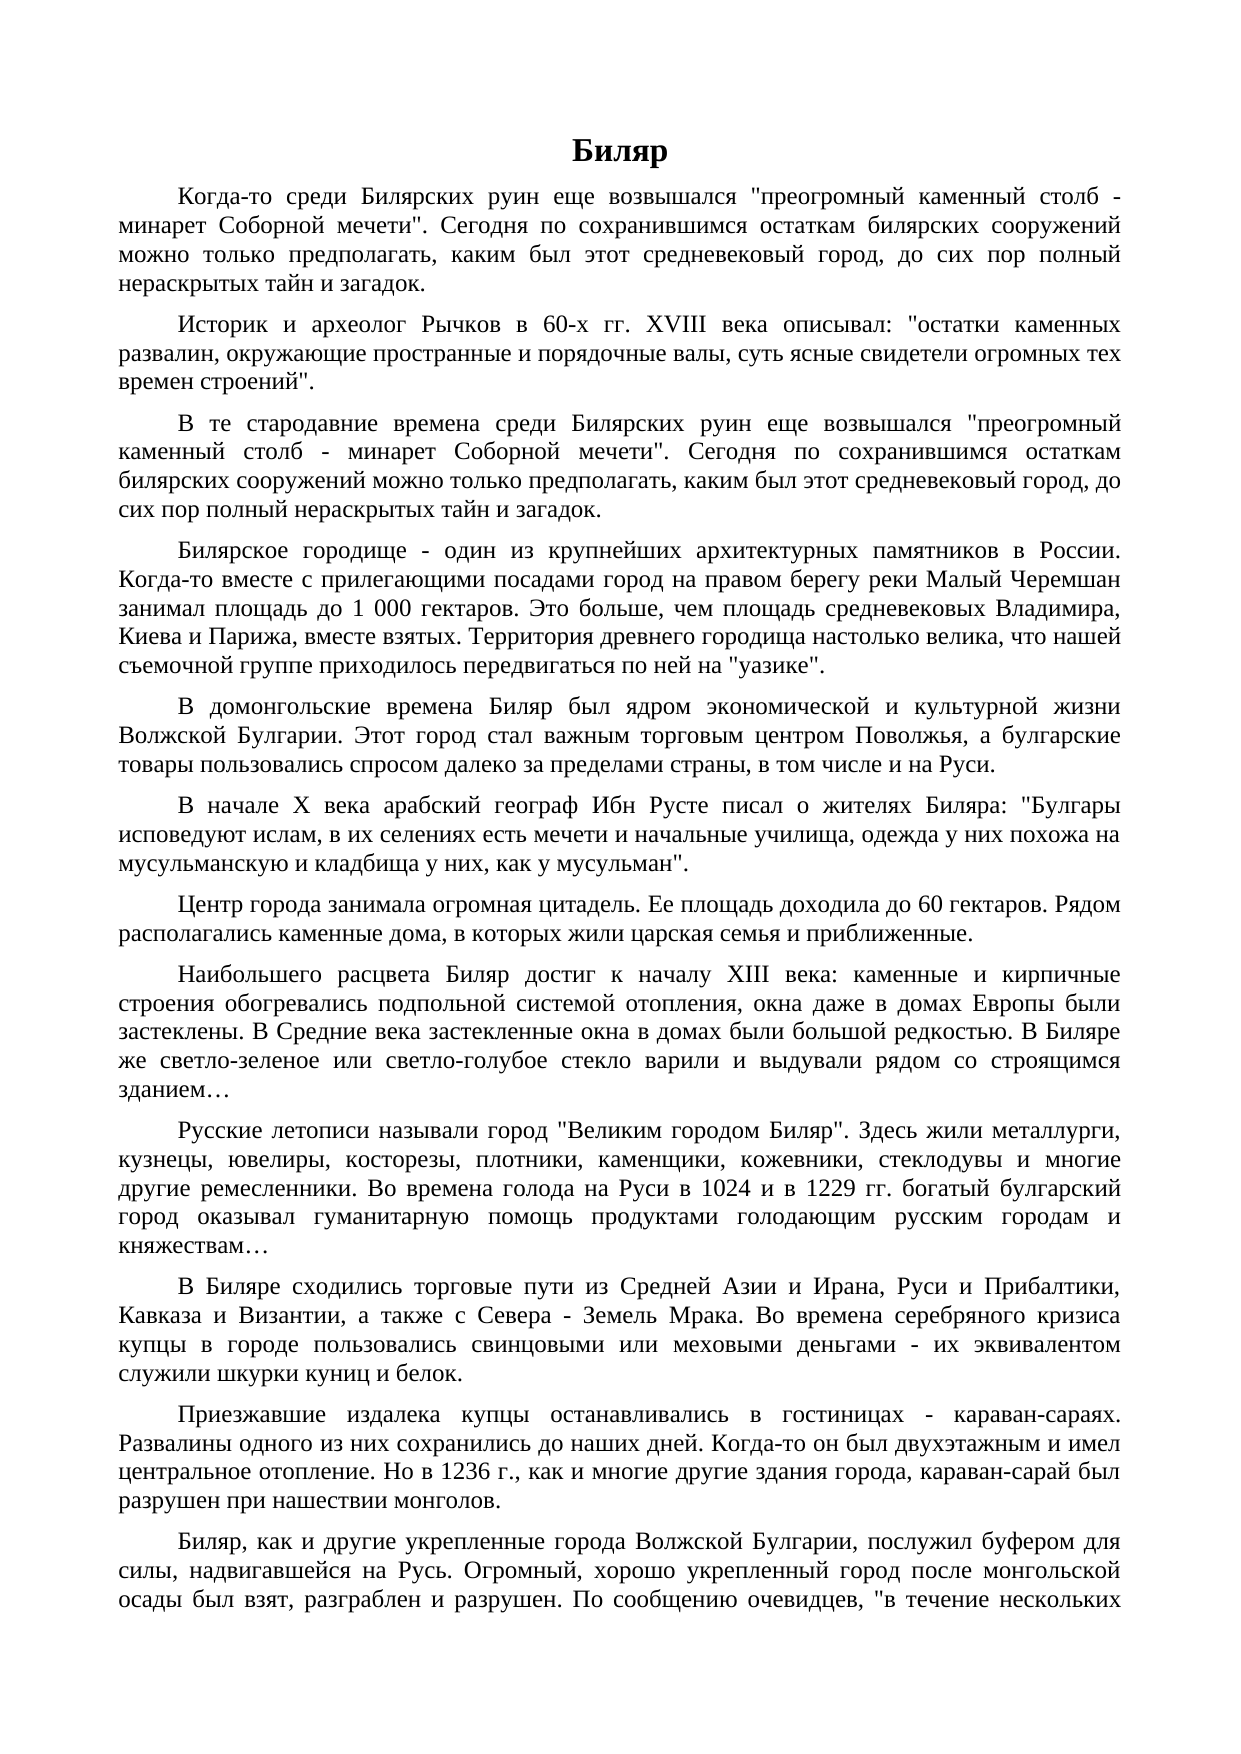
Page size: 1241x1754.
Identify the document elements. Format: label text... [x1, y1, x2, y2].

text В домонгольские времена Биляр был ядром экономической и культурной жизни Волжской Булгарии. Этот город стал важным торговым центром Поволжья, а булгарские товары пользовались спросом далеко за пределами страны, в том числе и на Руси. [118, 691, 1122, 778]
text Центр города занимала огромная цитадель. Ее площадь доходила до 60 гектаров. Рядом располагались каменные дома, в которых жили царская семья и приближенные. [118, 889, 1122, 946]
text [118, 1526, 1122, 1613]
text Русские летописи называли город "Великим городом Биляр". Здесь жили металлурги, кузнецы, ювелиры, косторезы, плотники, каменщики, кожевники, стеклодувы и многие другие ремесленники. Во времена голода на Руси в 1024 и в 1229 гг. богатый булгарский город оказывал гуманитарную помощь продуктами голодающим русским городам и княжествам… [118, 1115, 1122, 1259]
text В те стародавние времена среди Билярских руин еще возвышался "преогромный каменный столб - минарет Соборной мечети". Сегодня по сохранившимся остаткам билярских сооружений можно только предполагать, каким был этот средневековый город, до сих пор полный нераскрытых тайн и загадок. [118, 408, 1122, 523]
text В Биляре сходились торговые пути из Средней Азии и Ирана, Руси и Прибалтики, Кавказа и Византии, а также с Севера - Земель Мрака. Во времена серебряного кризиса купцы в городе пользовались свинцовыми или меховыми деньгами - их эквивалентом служили шкурки куниц и белок. [118, 1271, 1122, 1386]
text Когда-то среди Билярских руин еще возвышался "преогромный каменный столб - минарет Соборной мечети". Сегодня по сохранившимся остаткам билярских сооружений можно только предполагать, каким был этот средневековый город, до сих пор полный нераскрытых тайн и загадок. [118, 181, 1122, 296]
text Биляр [118, 131, 1122, 169]
text В начале X века арабский географ Ибн Русте писал о жителях Биляра: "Булгары исповедуют ислам, в их селениях есть мечети и начальные училища, одежда у них похожа на мусульманскую и кладбища у них, как у мусульман". [118, 790, 1122, 876]
text Билярское городище - один из крупнейших архитектурных памятников в России. Когда-то вместе с прилегающими посадами город на правом берегу реки Малый Черемшан занимал площадь до 1 000 гектаров. Это больше, чем площадь средневековых Владимира, Киева и Парижа, вместе взятых. Территория древнего городища настолько велика, что нашей съемочной группе приходилось передвигаться по ней на "уазике". [118, 535, 1122, 679]
text Историк и археолог Рычков в 60-х гг. XVIII века описывал: "остатки каменных развалин, окружающие пространные и порядочные валы, суть ясные свидетели огромных тех времен строений". [118, 309, 1122, 395]
text Наибольшего расцвета Биляр достиг к началу XIII века: каменные и кирпичные строения обогревались подпольной системой отопления, окна даже в домах Европы были застеклены. В Средние века застекленные окна в домах были большой редкостью. В Биляре же светло-зеленое или светло-голубое стекло варили и выдували рядом со строящимся зданием… [118, 959, 1122, 1103]
text Приезжавшие издалека купцы останавливались в гостиницах - караван-сараях. Развалины одного из них сохранились до наших дней. Когда-то он был двухэтажным и имел центральное отопление. Но в 1236 г., как и многие другие здания города, караван-сарай был разрушен при нашествии монголов. [118, 1399, 1122, 1514]
